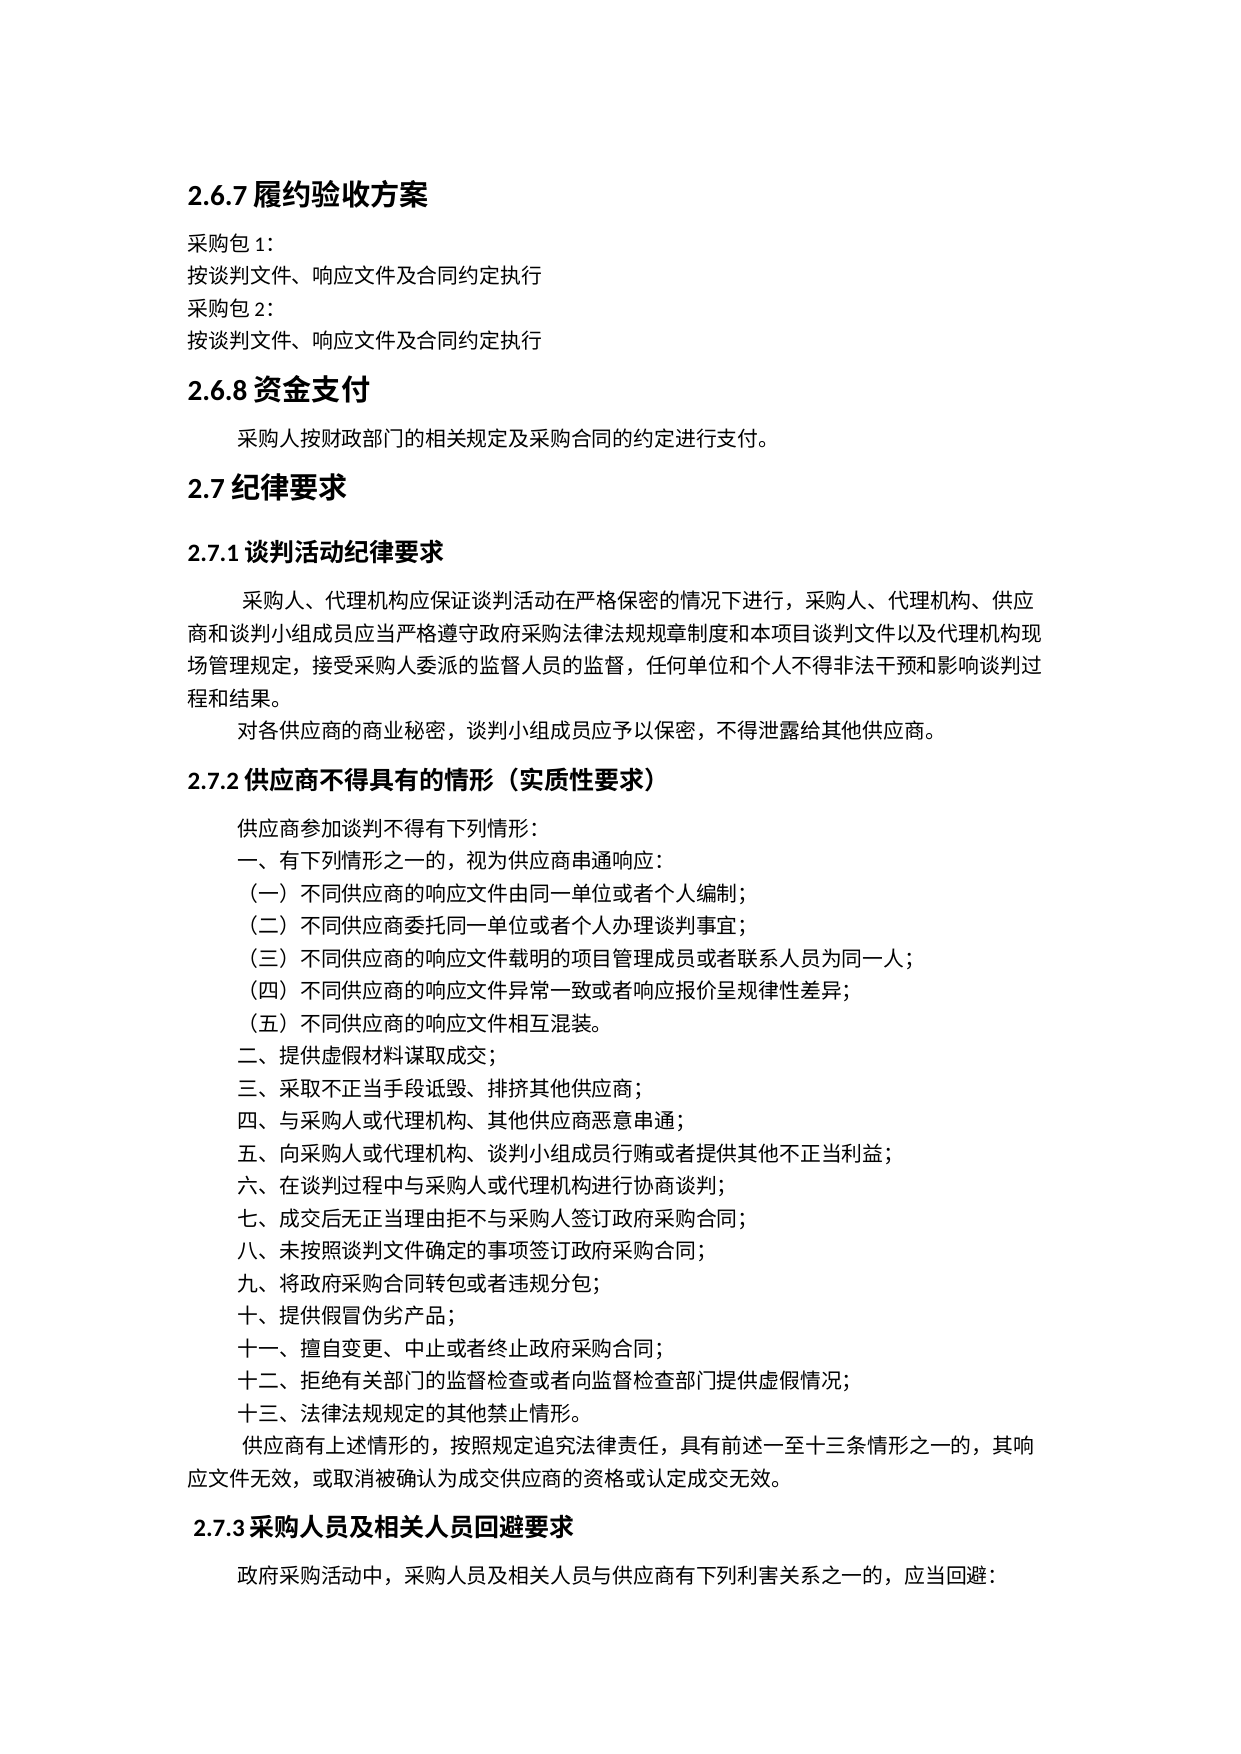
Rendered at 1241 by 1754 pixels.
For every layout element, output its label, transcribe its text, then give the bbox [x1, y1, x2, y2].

text 政府采购活动中，采购人员及相关人员与供应商有下列利害关系之一的，应当回避： [187, 1559, 1053, 1592]
text 采购人、代理机构应保证谈判活动在严格保密的情况下进行，采购人、代理机构、供应商和谈判小组成员应当严格遵守政府采购法律法规规章制度和本项目谈判文件以及代理机构现场管理规定，接受采购人委派的监督人员的监督，任何单位和个人不得非法干预和影响谈判过程和结果。 [187, 584, 1053, 714]
text 2.7纪律要求 [187, 454, 1053, 519]
text 供应商参加谈判不得有下列情形： [187, 812, 1053, 844]
text 2.6.7履约验收方案 [187, 162, 1053, 227]
text 三、采取不正当手段诋毁、排挤其他供应商； [187, 1072, 1053, 1104]
text 九、将政府采购合同转包或者违规分包； [187, 1267, 1053, 1299]
text （四）不同供应商的响应文件异常一致或者响应报价呈规律性差异； [187, 974, 1053, 1007]
text 2.7.3采购人员及相关人员回避要求 [187, 1494, 1053, 1559]
text 对各供应商的商业秘密，谈判小组成员应予以保密，不得泄露给其他供应商。 [187, 714, 1053, 747]
text 五、向采购人或代理机构、谈判小组成员行贿或者提供其他不正当利益； [187, 1137, 1053, 1169]
text 按谈判文件、响应文件及合同约定执行 [187, 324, 1053, 357]
text 2.7.2供应商不得具有的情形（实质性要求） [187, 747, 1053, 812]
text 供应商有上述情形的，按照规定追究法律责任，具有前述一至十三条情形之一的，其响应文件无效，或取消被确认为成交供应商的资格或认定成交无效。 [187, 1429, 1053, 1494]
text 二、提供虚假材料谋取成交； [187, 1039, 1053, 1072]
text 十三、法律法规规定的其他禁止情形。 [187, 1397, 1053, 1429]
text 一、有下列情形之一的，视为供应商串通响应： [187, 844, 1053, 877]
text 2.6.8资金支付 [187, 357, 1053, 422]
text 按谈判文件、响应文件及合同约定执行 [187, 259, 1053, 292]
text 六、在谈判过程中与采购人或代理机构进行协商谈判； [187, 1169, 1053, 1202]
text （三）不同供应商的响应文件载明的项目管理成员或者联系人员为同一人； [187, 942, 1053, 974]
text 2.7.1谈判活动纪律要求 [187, 519, 1053, 584]
text 十二、拒绝有关部门的监督检查或者向监督检查部门提供虚假情况； [187, 1364, 1053, 1397]
text 采购人按财政部门的相关规定及采购合同的约定进行支付。 [187, 422, 1053, 454]
text （二）不同供应商委托同一单位或者个人办理谈判事宜； [187, 909, 1053, 942]
text 七、成交后无正当理由拒不与采购人签订政府采购合同； [187, 1202, 1053, 1234]
text 四、与采购人或代理机构、其他供应商恶意串通； [187, 1104, 1053, 1137]
text 十、提供假冒伪劣产品； [187, 1299, 1053, 1332]
text （一）不同供应商的响应文件由同一单位或者个人编制； [187, 877, 1053, 909]
text （五）不同供应商的响应文件相互混装。 [187, 1007, 1053, 1039]
text 采购包1： [187, 227, 1053, 259]
text 十一、擅自变更、中止或者终止政府采购合同； [187, 1332, 1053, 1364]
text 八、未按照谈判文件确定的事项签订政府采购合同； [187, 1234, 1053, 1267]
text 采购包2： [187, 292, 1053, 324]
